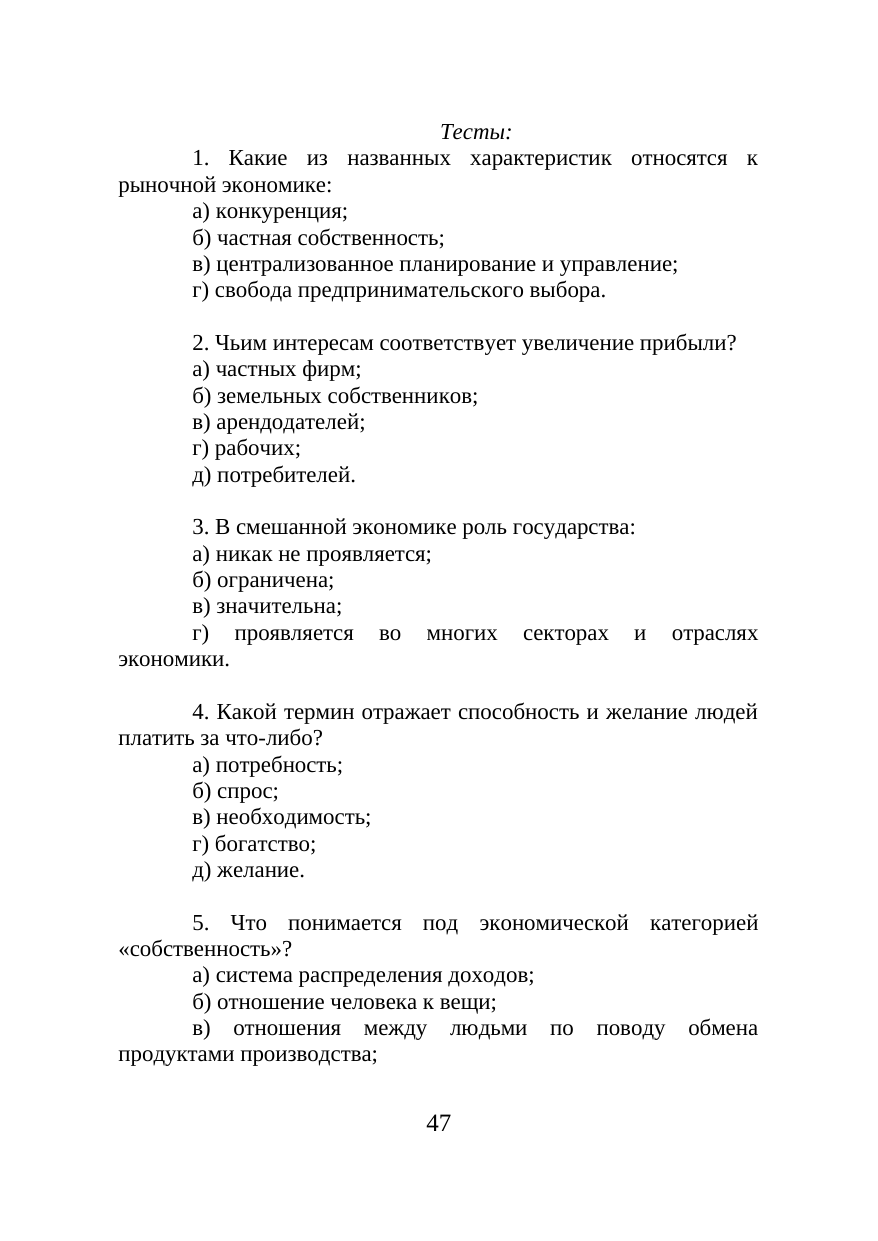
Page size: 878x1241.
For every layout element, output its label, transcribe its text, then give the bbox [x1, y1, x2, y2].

text 3. В смешанной экономике роль государства: [118, 513, 759, 540]
text г) рабочих; [118, 434, 759, 461]
text б) ограничена; [118, 566, 759, 592]
text 4. Какой термин отражает способность и желание людей платить за что-либо? [118, 698, 759, 751]
text а) система распределения доходов; [118, 961, 759, 988]
text 1. Какие из названных характеристик относятся к рыночной экономике: [118, 144, 759, 197]
text д) потребителей. [118, 461, 759, 487]
text г) богатство; [118, 830, 759, 856]
text а) никак не проявляется; [118, 540, 759, 566]
subtitle 2. Чьим интересам соответствует увеличение прибыли? [118, 329, 759, 355]
text 5. Что понимается под экономической категорией «собственность»? [118, 909, 759, 961]
text в) необходимость; [118, 803, 759, 830]
text в) арендодателей; [118, 408, 759, 434]
text а) потребность; [118, 751, 759, 777]
text в) значительна; [118, 592, 759, 619]
text б) отношение человека к вещи; [118, 988, 759, 1014]
text б) земельных собственников; [118, 382, 759, 408]
text д) желание. [118, 856, 759, 882]
text а) конкуренция; [118, 197, 759, 223]
text а) частных фирм; [118, 355, 759, 382]
text б) частная собственность; [118, 223, 759, 250]
text Тесты: [118, 118, 759, 144]
text г) свобода предпринимательского выбора. [118, 276, 759, 303]
text г) проявляется во многих секторах и отраслях экономики. [118, 619, 759, 672]
text б) спрос; [118, 777, 759, 803]
text в) отношения между людьми по поводу обмена продуктами производства; [118, 1014, 759, 1067]
text в) централизованное планирование и управление; [118, 250, 759, 276]
